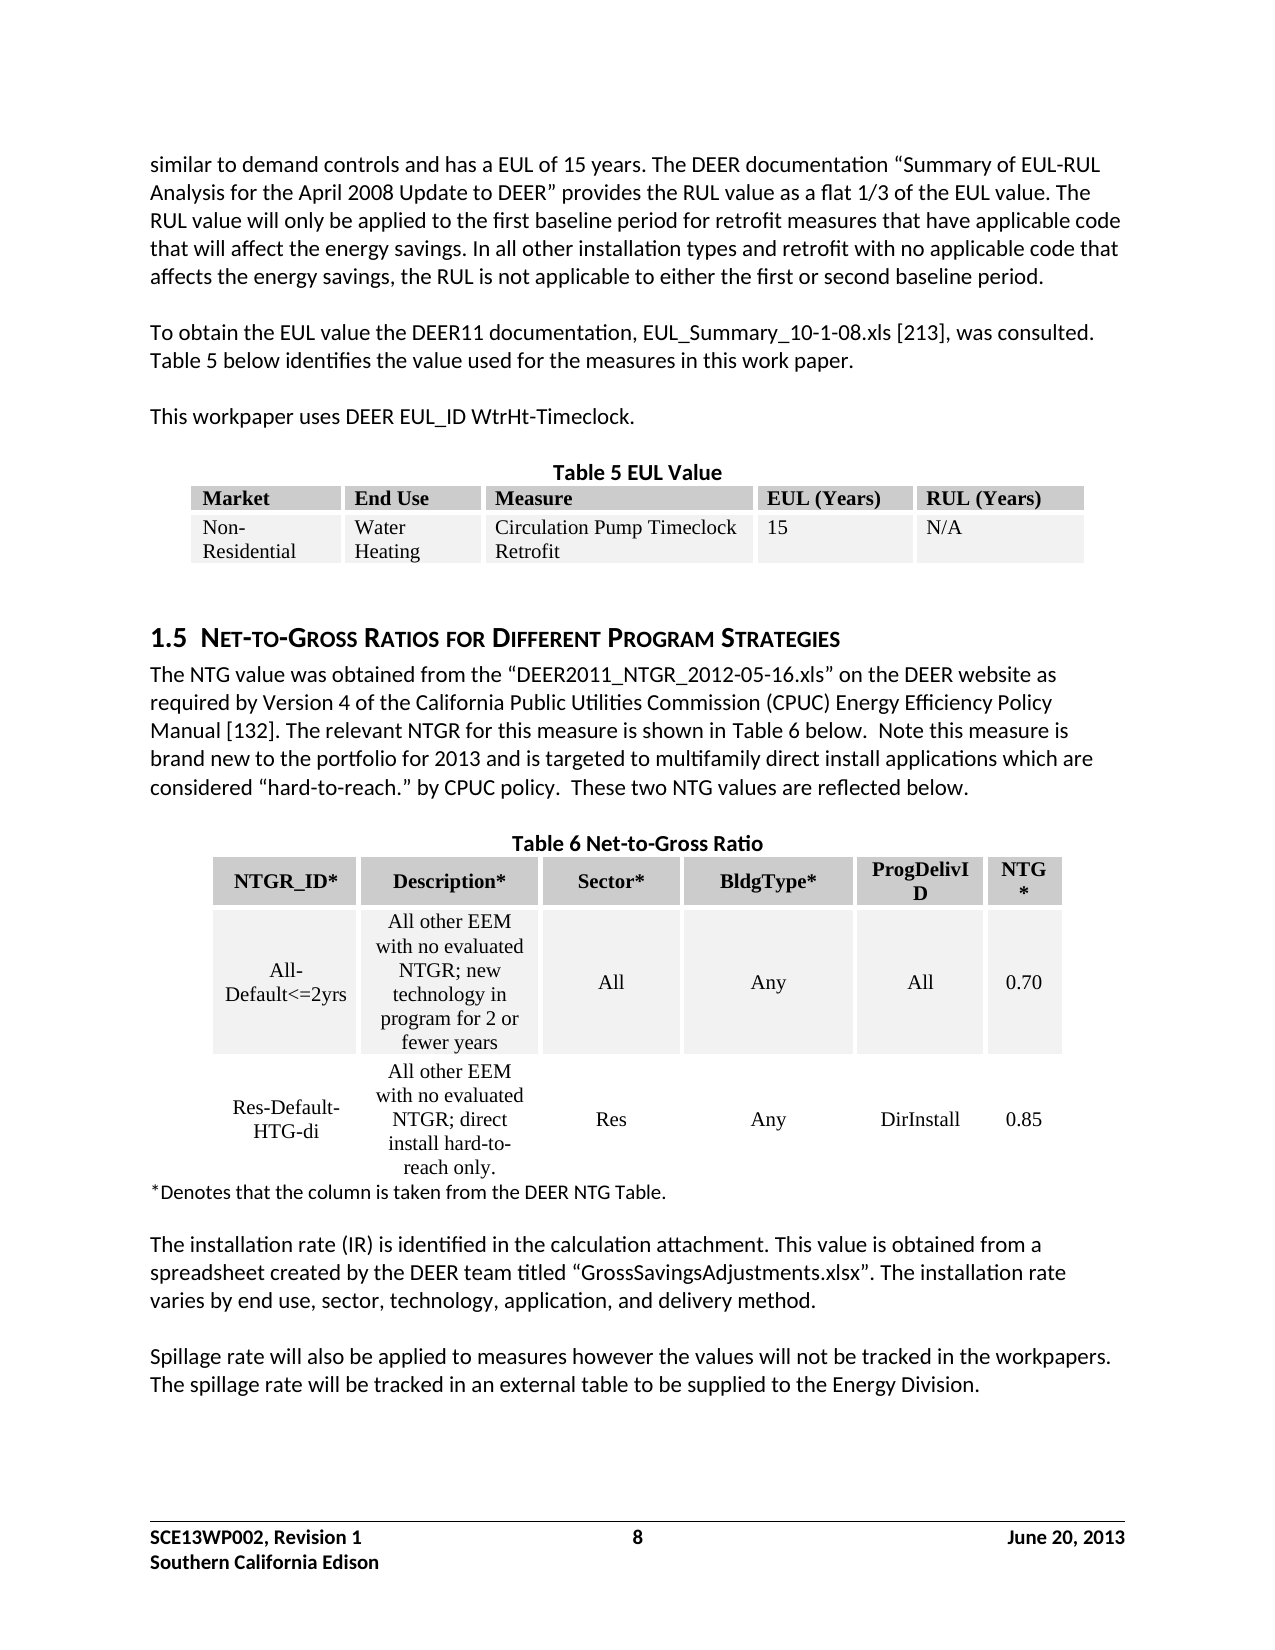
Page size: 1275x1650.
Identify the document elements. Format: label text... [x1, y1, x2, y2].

table_cell 0.70 [988, 910, 1062, 1054]
table_header NTG* [988, 857, 1062, 905]
text To obtain the EUL value the DEER11 documentation, EUL_Summary_10-1-08.xls [213], was consulted. Table 5 below identifies the value used for the measures in this work paper. [150, 318, 1125, 374]
table_cell All other EEM with no evaluated NTGR; new technology in program for 2 or fewer years [361, 910, 538, 1054]
text 1.5 Net-to-Gross Ratios for Different Program Strategies [150, 619, 1125, 654]
text Table 5 EUL Value [150, 458, 1125, 486]
table_header RUL (Years) [917, 486, 1084, 510]
table_cell All [543, 910, 680, 1054]
table_header Measure [486, 486, 753, 510]
table_cell Res [543, 1059, 680, 1179]
text Spillage rate will also be applied to measures however the values will not be tracked in the workpapers. The spillage rate will be tracked in an external table to be supplied to the Energy Division. [150, 1342, 1125, 1398]
table_header End Use [345, 486, 481, 510]
table_header Sector* [543, 857, 680, 905]
table_cell Non-Residential [191, 515, 341, 563]
text This workpaper uses DEER EUL_ID WtrHt-Timeclock. [150, 402, 1125, 430]
table_header Description* [361, 857, 538, 905]
table_header EUL (Years) [758, 486, 913, 510]
text The NTG value was obtained from the “DEER2011_NTGR_2012-05-16.xls” on the DEER website as required by Version 4 of the California Public Utilities Commission (CPUC) Energy Efficiency Policy Manual [132]. The relevant NTGR for this measure is shown in Table 6 below. Note this measure is brand new to the portfolio for 2013 and is targeted to multifamily direct install applications which are considered “hard-to-reach.” by CPUC policy. These two NTG values are reflected below. [150, 661, 1125, 801]
text The installation rate (IR) is identified in the calculation attachment. This value is obtained from a spreadsheet created by the DEER team titled “GrossSavingsAdjustments.xlsx”. The installation rate varies by end use, sector, technology, application, and delivery method. [150, 1230, 1125, 1314]
table_cell DirInstall [857, 1059, 983, 1179]
table_cell Water Heating [345, 515, 481, 563]
text *Denotes that the column is taken from the DEER NTG Table. [150, 1179, 1125, 1204]
table_cell All-Default<=2yrs [213, 910, 356, 1054]
table_cell N/A [917, 515, 1084, 563]
table_cell Any [684, 1059, 853, 1179]
text Table 6 Net-to-Gross Ratio [150, 829, 1125, 857]
table_header BldgType* [684, 857, 853, 905]
table_cell All [857, 910, 983, 1054]
table_cell Res-Default-HTG-di [213, 1059, 356, 1179]
table_cell 0.85 [988, 1059, 1062, 1179]
table_header NTGR_ID* [213, 857, 356, 905]
table_cell 15 [758, 515, 913, 563]
table_cell Circulation Pump Timeclock Retrofit [486, 515, 753, 563]
table_header Market [191, 486, 341, 510]
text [150, 150, 1125, 290]
table_cell Any [684, 910, 853, 1054]
table_cell All other EEM with no evaluated NTGR; direct install hard-to-reach only. [361, 1059, 538, 1179]
table_header ProgDelivID [857, 857, 983, 905]
